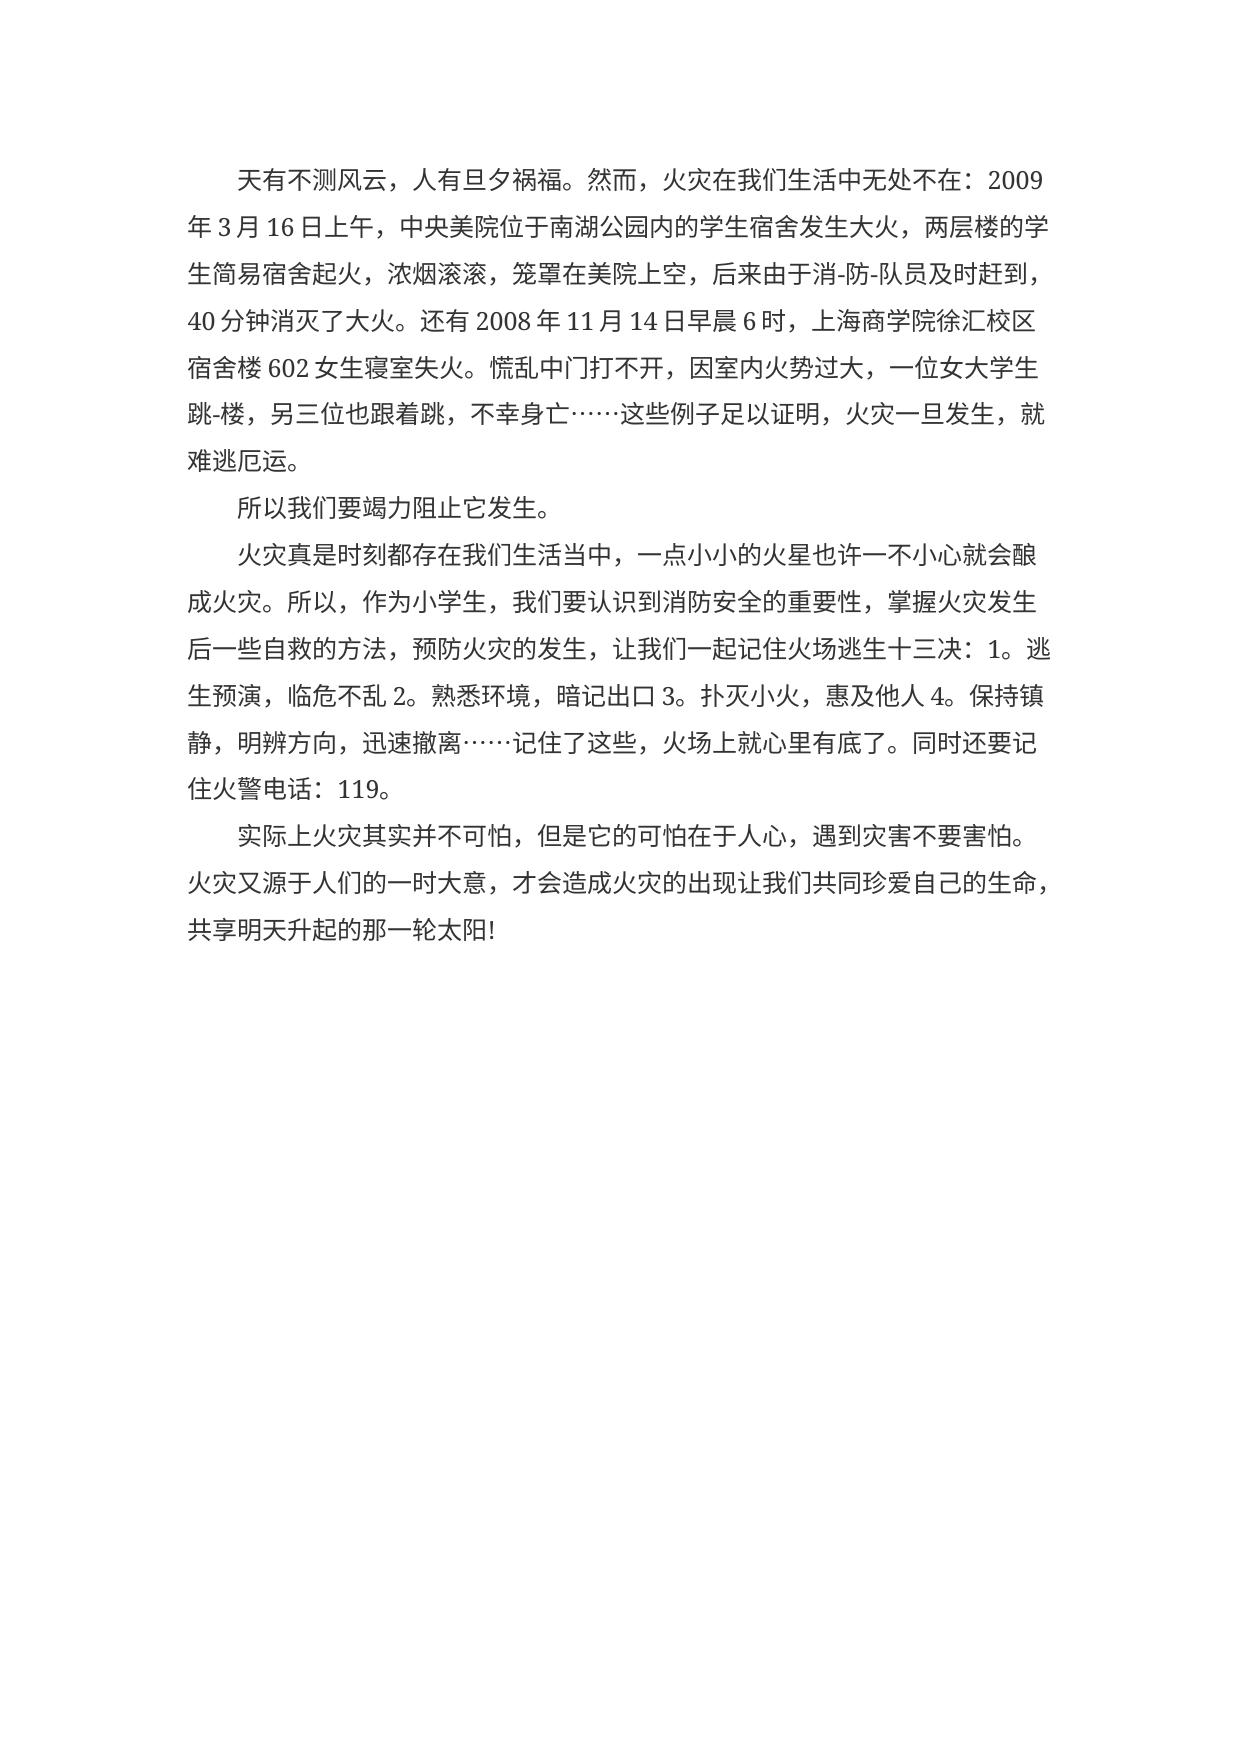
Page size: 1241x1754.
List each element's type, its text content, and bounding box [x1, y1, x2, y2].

text 火灾真是时刻都存在我们生活当中，一点小小的火星也许一不小心就会酿成火灾。所以，作为小学生，我们要认识到消防安全的重要性，掌握火灾发生后一些自救的方法，预防火灾的发生，让我们一起记住火场逃生十三决：1。逃生预演，临危不乱2。熟悉环境，暗记出口3。扑灭小火，惠及他人4。保持镇静，明辨方向，迅速撤离……记住了这些，火场上就心里有底了。同时还要记住火警电话：119。 [187, 525, 1053, 806]
text 天有不测风云，人有旦夕祸福。然而，火灾在我们生活中无处不在：2009年3月16日上午，中央美院位于南湖公园内的学生宿舍发生大火，两层楼的学生简易宿舍起火，浓烟滚滚，笼罩在美院上空，后来由于消-防-队员及时赶到，40分钟消灭了大火。还有2008年11月14日早晨6时，上海商学院徐汇校区宿舍楼602女生寝室失火。慌乱中门打不开，因室内火势过大，一位女大学生跳-楼，另三位也跟着跳，不幸身亡……这些例子足以证明，火灾一旦发生，就难逃厄运。 [187, 150, 1053, 478]
text 实际上火灾其实并不可怕，但是它的可怕在于人心，遇到灾害不要害怕。火灾又源于人们的一时大意，才会造成火灾的出现让我们共同珍爱自己的生命，共享明天升起的那一轮太阳! [187, 806, 1053, 947]
text 所以我们要竭力阻止它发生。 [187, 478, 1053, 525]
